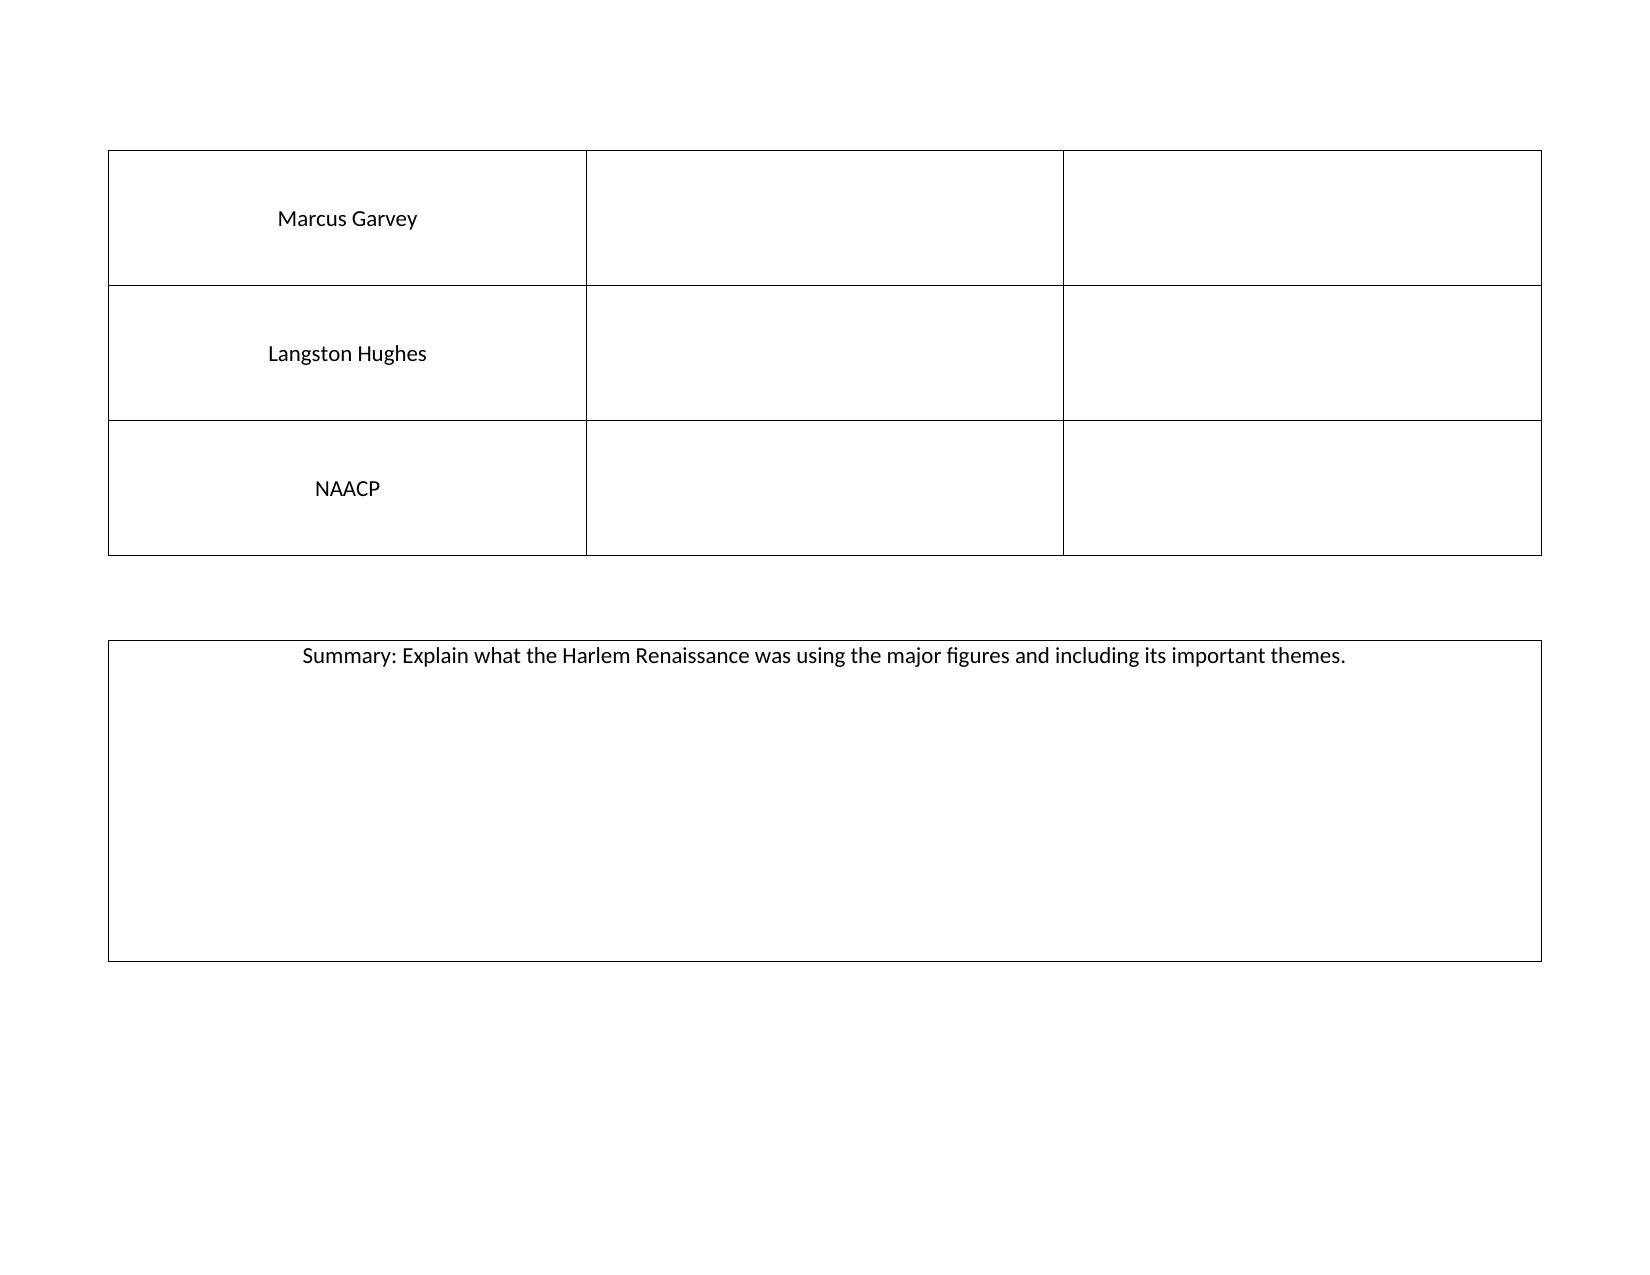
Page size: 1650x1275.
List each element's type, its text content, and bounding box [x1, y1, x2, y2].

table_cell Marcus Garvey [109, 151, 586, 285]
table_cell [587, 286, 1063, 420]
table_cell [1064, 421, 1541, 555]
table_cell [587, 421, 1063, 555]
table_cell [587, 151, 1063, 285]
table_cell [1064, 151, 1541, 285]
table_header Summary: Explain what the Harlem Renaissance was using the major figures and including its important themes. [109, 641, 1541, 961]
table_cell Langston Hughes [109, 286, 586, 420]
table_cell NAACP [109, 421, 586, 555]
table_cell [1064, 286, 1541, 420]
